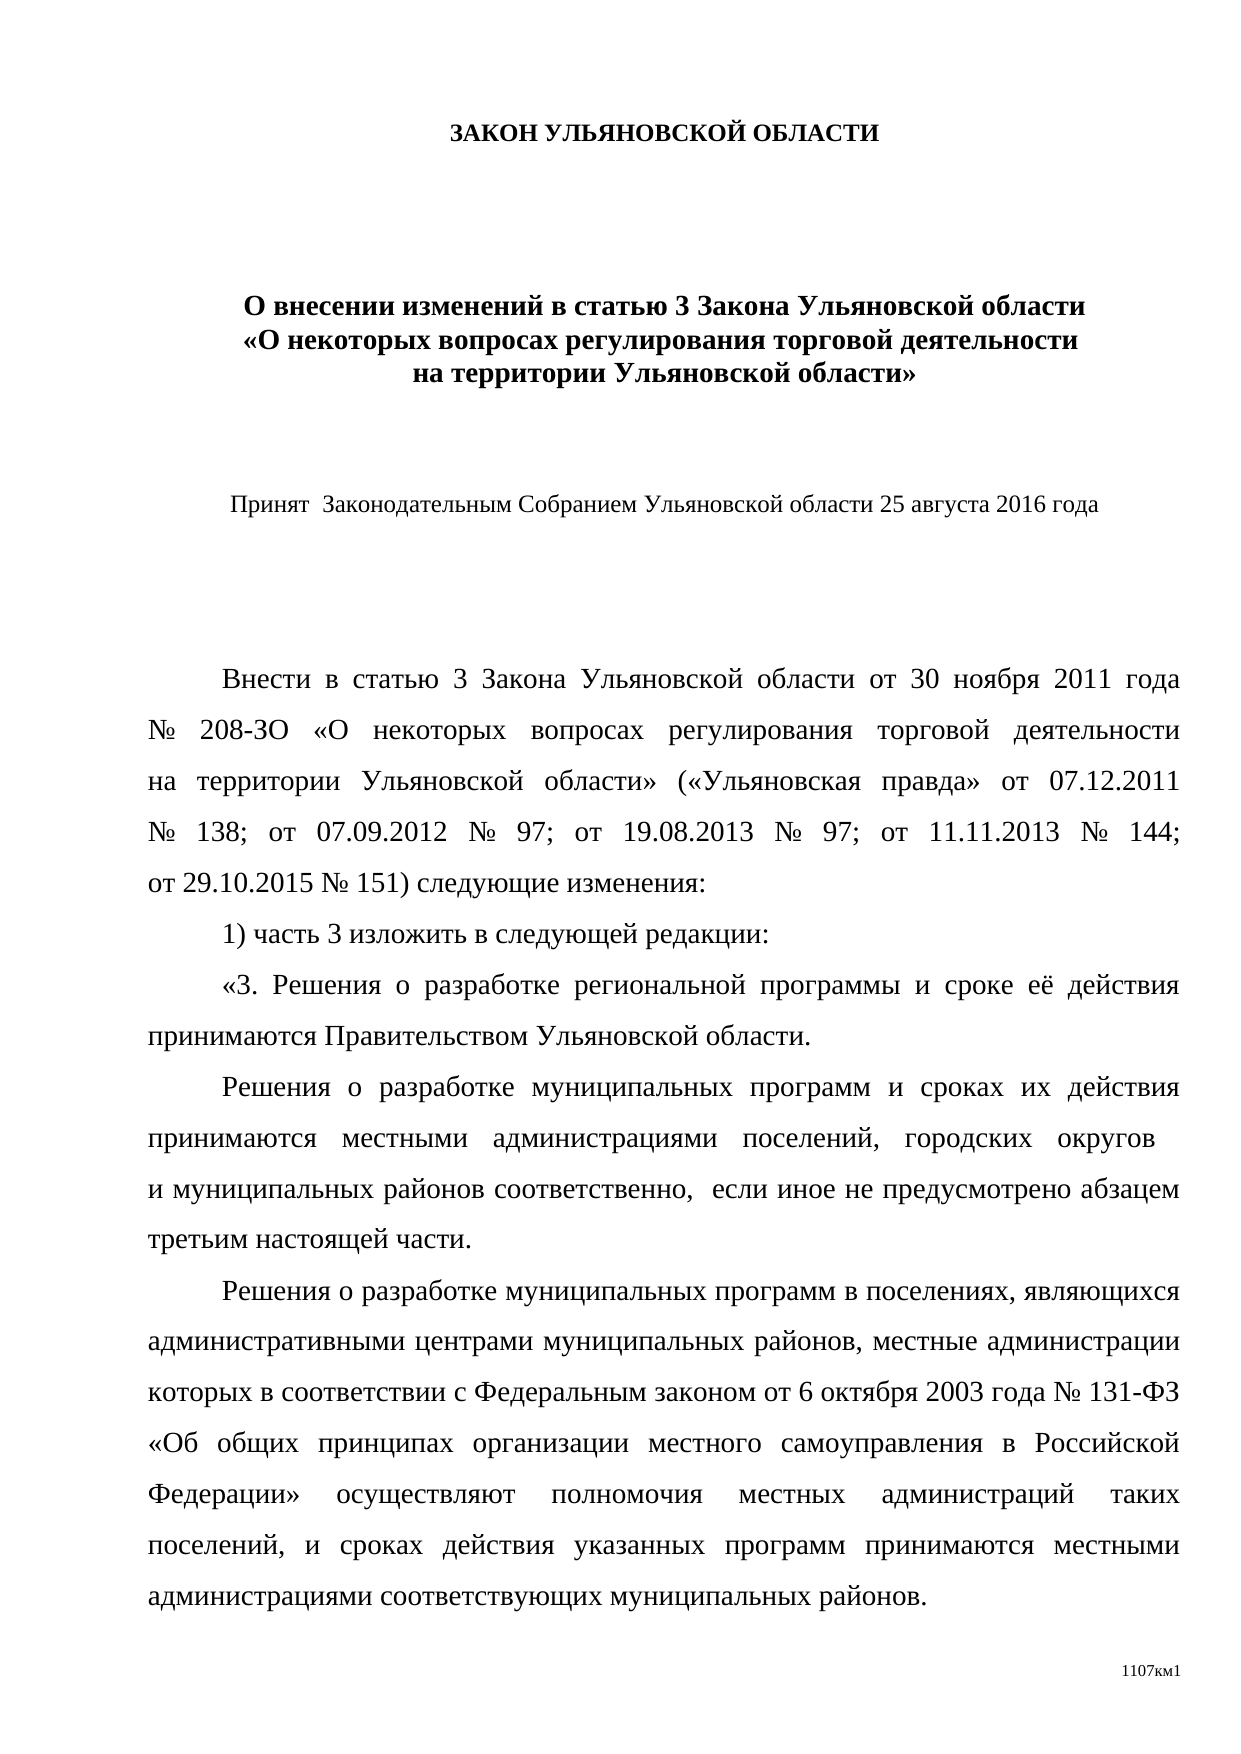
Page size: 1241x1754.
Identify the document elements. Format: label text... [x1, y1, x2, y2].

text ЗАКОН УЛЬЯНОВСКОЙ ОБЛАСТИ [148, 118, 1181, 147]
text «О некоторых вопросах регулирования торговой деятельности на территории Ульяновской области» [148, 322, 1181, 389]
text «3. Решения о разработке региональной программы и сроке её действия принимаются Правительством Ульяновской области. [148, 967, 1181, 1051]
text О внесении изменений в статью 3 Закона Ульяновской области [148, 288, 1181, 322]
text Решения о разработке муниципальных программ в поселениях, являющихся административными центрами муниципальных районов, местные администрации которых в соответствии с Федеральным законом от 6 октября 2003 года № 131-ФЗ «Об общих принципах организации местного самоуправления в Российской Федерации» осуществляют полномочия местных администраций таких поселений, и сроках действия указанных программ принимаются местными администрациями соответствующих муниципальных районов. [148, 1273, 1181, 1612]
text Решения о разработке муниципальных программ и сроках их действия принимаются местными администрациями поселений, городских округов и муниципальных районов соответственно, если иное не предусмотрено абзацем третьим настоящей части. [148, 1069, 1181, 1255]
text Принят Законодательным Собранием Ульяновской области 25 августа 2016 года [148, 489, 1181, 518]
text Внести в статью 3 Закона Ульяновской области от 30 ноября 2011 года № 208-ЗО «О некоторых вопросах регулирования торговой деятельности на территории Ульяновской области» («Ульяновская правда» от 07.12.2011 № 138; от 07.09.2012 № 97; от 19.08.2013 № 97; от 11.11.2013 № 144; от 29.10.2015 № 151) следующие изменения: [148, 661, 1181, 899]
text 1) часть 3 изложить в следующей редакции: [148, 916, 1181, 949]
